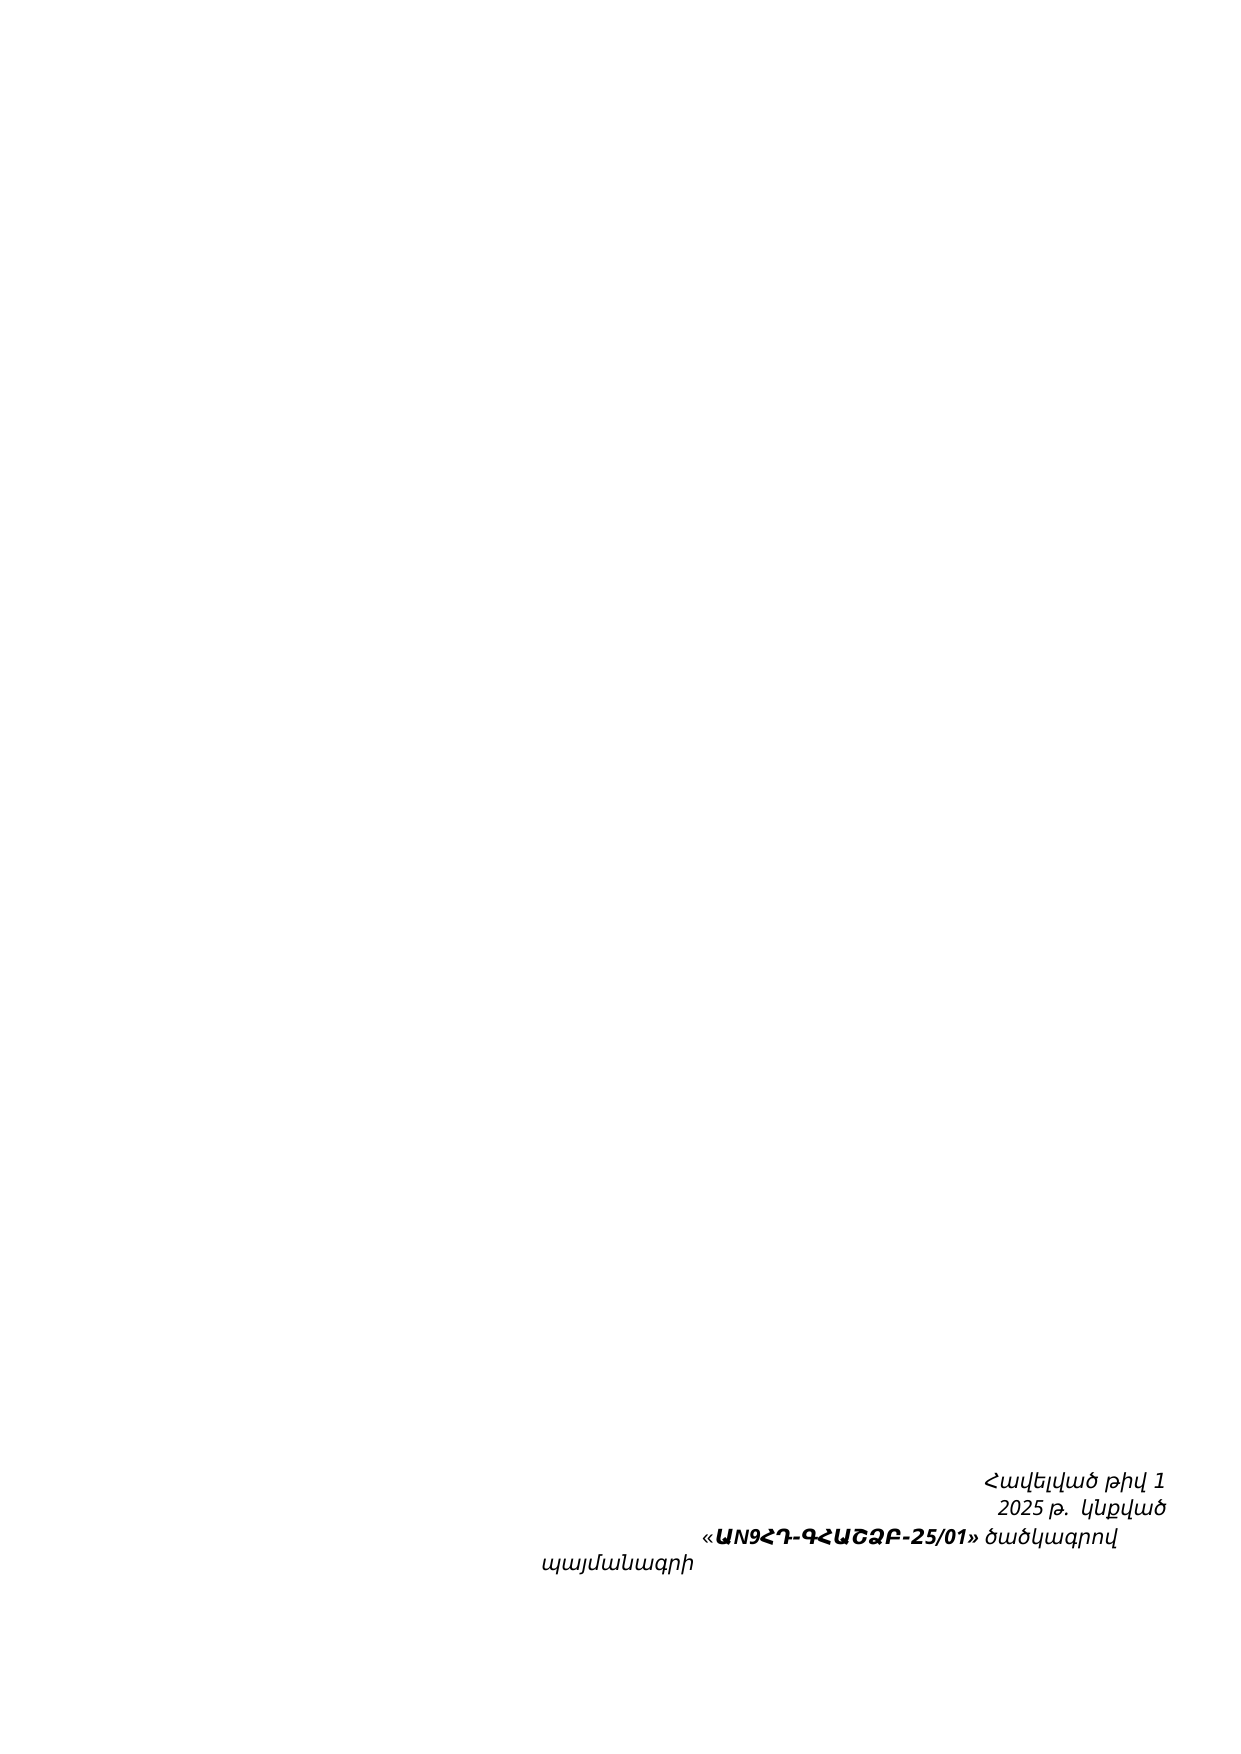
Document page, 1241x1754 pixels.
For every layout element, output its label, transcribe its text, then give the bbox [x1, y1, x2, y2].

text Հավելված թիվ 1 [69, 1469, 1167, 1493]
text «ԱN9ՀԴ-ԳՀԱՇՁԲ-25/01» ծածկագրով պայմանագրի [69, 1522, 1167, 1574]
text 2025 թ. կնքված [69, 1493, 1167, 1522]
